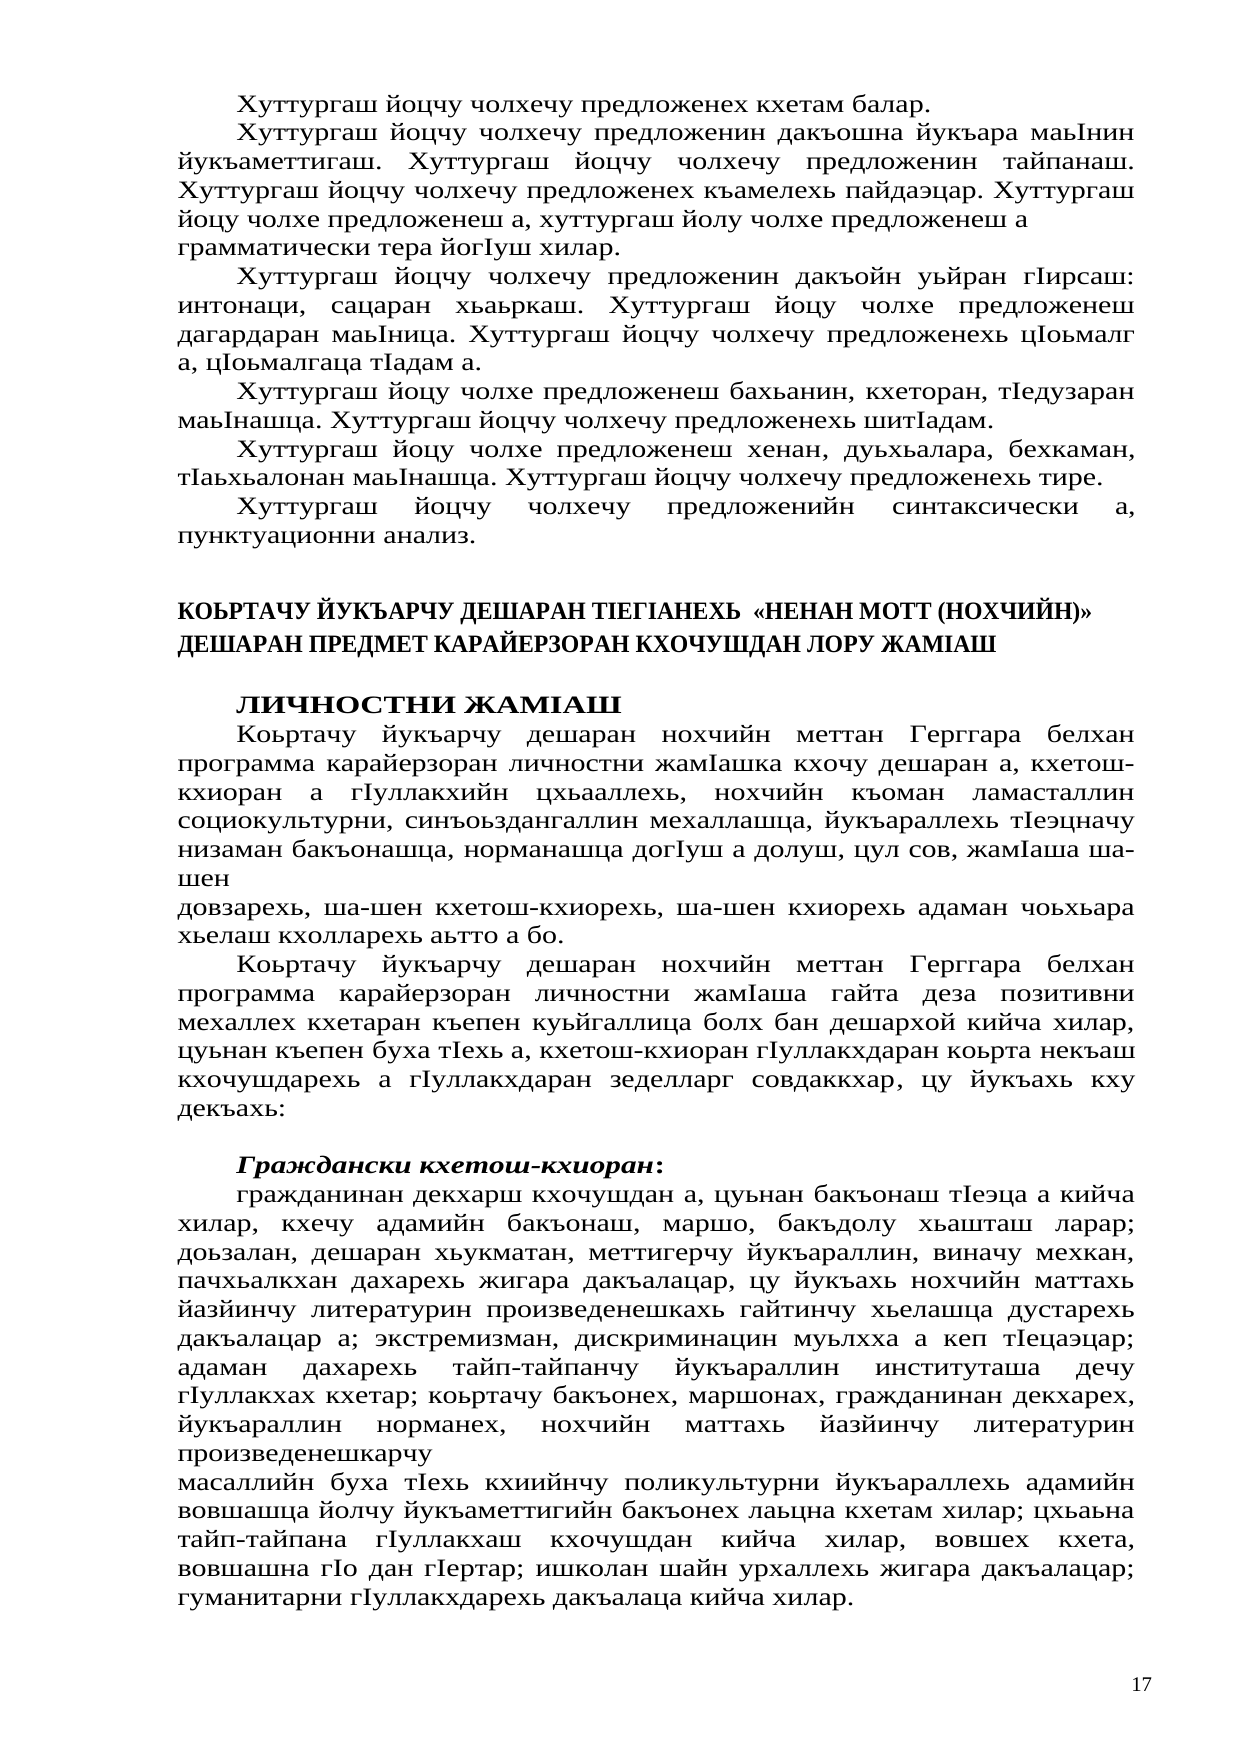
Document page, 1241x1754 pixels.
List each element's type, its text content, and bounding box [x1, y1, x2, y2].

text КОЬРТАЧУ ЙУКЪАРЧУ ДЕШАРАН ТӀЕГӀАНЕХЬ «НЕНАН МОТТ (НОХЧИЙН)» ДЕШАРАН ПРЕДМЕТ КАРАЙЕРЗОРАН КХОЧУШДАН ЛОРУ ЖАМӀАШ [177, 596, 1152, 657]
text ЛИЧНОСТНИ ЖАМӀАШ [177, 691, 1152, 719]
text масаллийн буха тӀехь кхиийнчу поликультурни йукъараллехь адамийн вовшашца йолчу йукъаметтигийн бакъонех лаьцна кхетам хилар; цхьаьна тайп-тайпана гӀуллакхаш кхочушдан кийча хилар, вовшех кхета, вовшашна гӀо дан гӀертар; ишколан шайн урхаллехь жигара дакъалацар; гуманитарни гӀуллакхдарехь дакъалаца кийча хилар. [177, 1467, 1136, 1611]
text гражданинан декхарш кхочушдан а, цуьнан бакъонаш тӀеэца а кийча хилар, кхечу адамийн бакъонаш, маршо, бакъдолу хьашташ ларар; доьзалан, дешаран хьукматан, меттигерчу йукъараллин, виначу мехкан, пачхьалкхан дахарехь жигара дакъалацар, цу йукъахь нохчийн маттахь йазйинчу литературин произведенешкахь гайтинчу хьелашца дустарехь дакъалацар а; экстремизман, дискриминацин муьлхха а кеп тӀецаэцар; адаман дахарехь тайп-тайпанчу йукъараллин институташа дечу гӀуллакхах кхетар; коьртачу бакъонех, маршонах, гражданинан декхарех, йукъараллин норманех, нохчийн маттахь йазйинчу литературин произведенешкарчу [177, 1179, 1136, 1467]
text Коьртачу йукъарчу дешаран нохчийн меттан Герггара белхан программа карайерзоран личностни жамӀашка кхочу дешаран а, кхетош-кхиоран а гӀуллакхийн цхьааллехь, нохчийн къоман ламасталлин социокультурни, синъоьздангаллин мехаллашца, йукъараллехь тӀеэцначу низаман бакъонашца, норманашца догӀуш а долуш, цул сов, жамӀаша ша-шен [177, 719, 1136, 892]
text Граждански кхетош-кхиоран: [177, 1151, 1152, 1179]
text довзарехь, ша-шен кхетош-кхиорехь, ша-шен кхиорехь адаман чоьхьара хьелаш кхолларехь аьтто а бо. [177, 892, 1136, 949]
text Хуттургаш йоцу чолхе предложенеш хенан, дуьхьалара, бехкаман, тIаьхьалонан маьIнашца. Хуттургаш йоцчу чолхечу предложенехь тире. [177, 434, 1136, 491]
text Коьртачу йукъарчу дешаран нохчийн меттан Герггара белхан программа карайерзоран личностни жамӀаша гайта деза позитивни мехаллех кхетаран къепен куьйгаллица болх бан дешархой кийча хилар, цуьнан къепен буха тӀехь а, кхетош-кхиоран гӀуллакхдаран коьрта некъаш кхочушдарехь а гӀуллакхдаран зеделларг совдаккхар, цу йукъахь кху декъахь: [177, 949, 1136, 1122]
text Хуттургаш йоцчу чолхечу предложенийн синтаксически а, пунктуационни анализ. [177, 491, 1136, 549]
text грамматически тера йогIуш хилар. [177, 232, 1136, 261]
text Хуттургаш йоцчу чолхечу предложенин дакъойн уьйран гIирсаш: интонаци, сацаран хьаьркаш. Хуттургаш йоцу чолхе предложенеш дагардаран маьIница. Хуттургаш йоцчу чолхечу предложенехь цIоьмалг а, цIоьмалгаца тIадам а. [177, 261, 1136, 376]
text Хуттургаш йоцчу чолхечу предложенин дакъошна йукъара маьIнин йукъаметтигаш. Хуттургаш йоцчу чолхечу предложенин тайпанаш. Хуттургаш йоцчу чолхечу предложенех къамелехь пайдаэцар. Хуттургаш йоцу чолхе предложенеш а, хуттургаш йолу чолхе предложенеш а [177, 117, 1136, 232]
text Хуттургаш йоцу чолхе предложенеш бахьанин, кхеторан, тӀедузаран маьIнашца. Хуттургаш йоцчу чолхечу предложенехь шитIадам. [177, 376, 1136, 434]
text Хуттургаш йоцчу чолхечу предложенех кхетам балар. [177, 89, 1152, 117]
